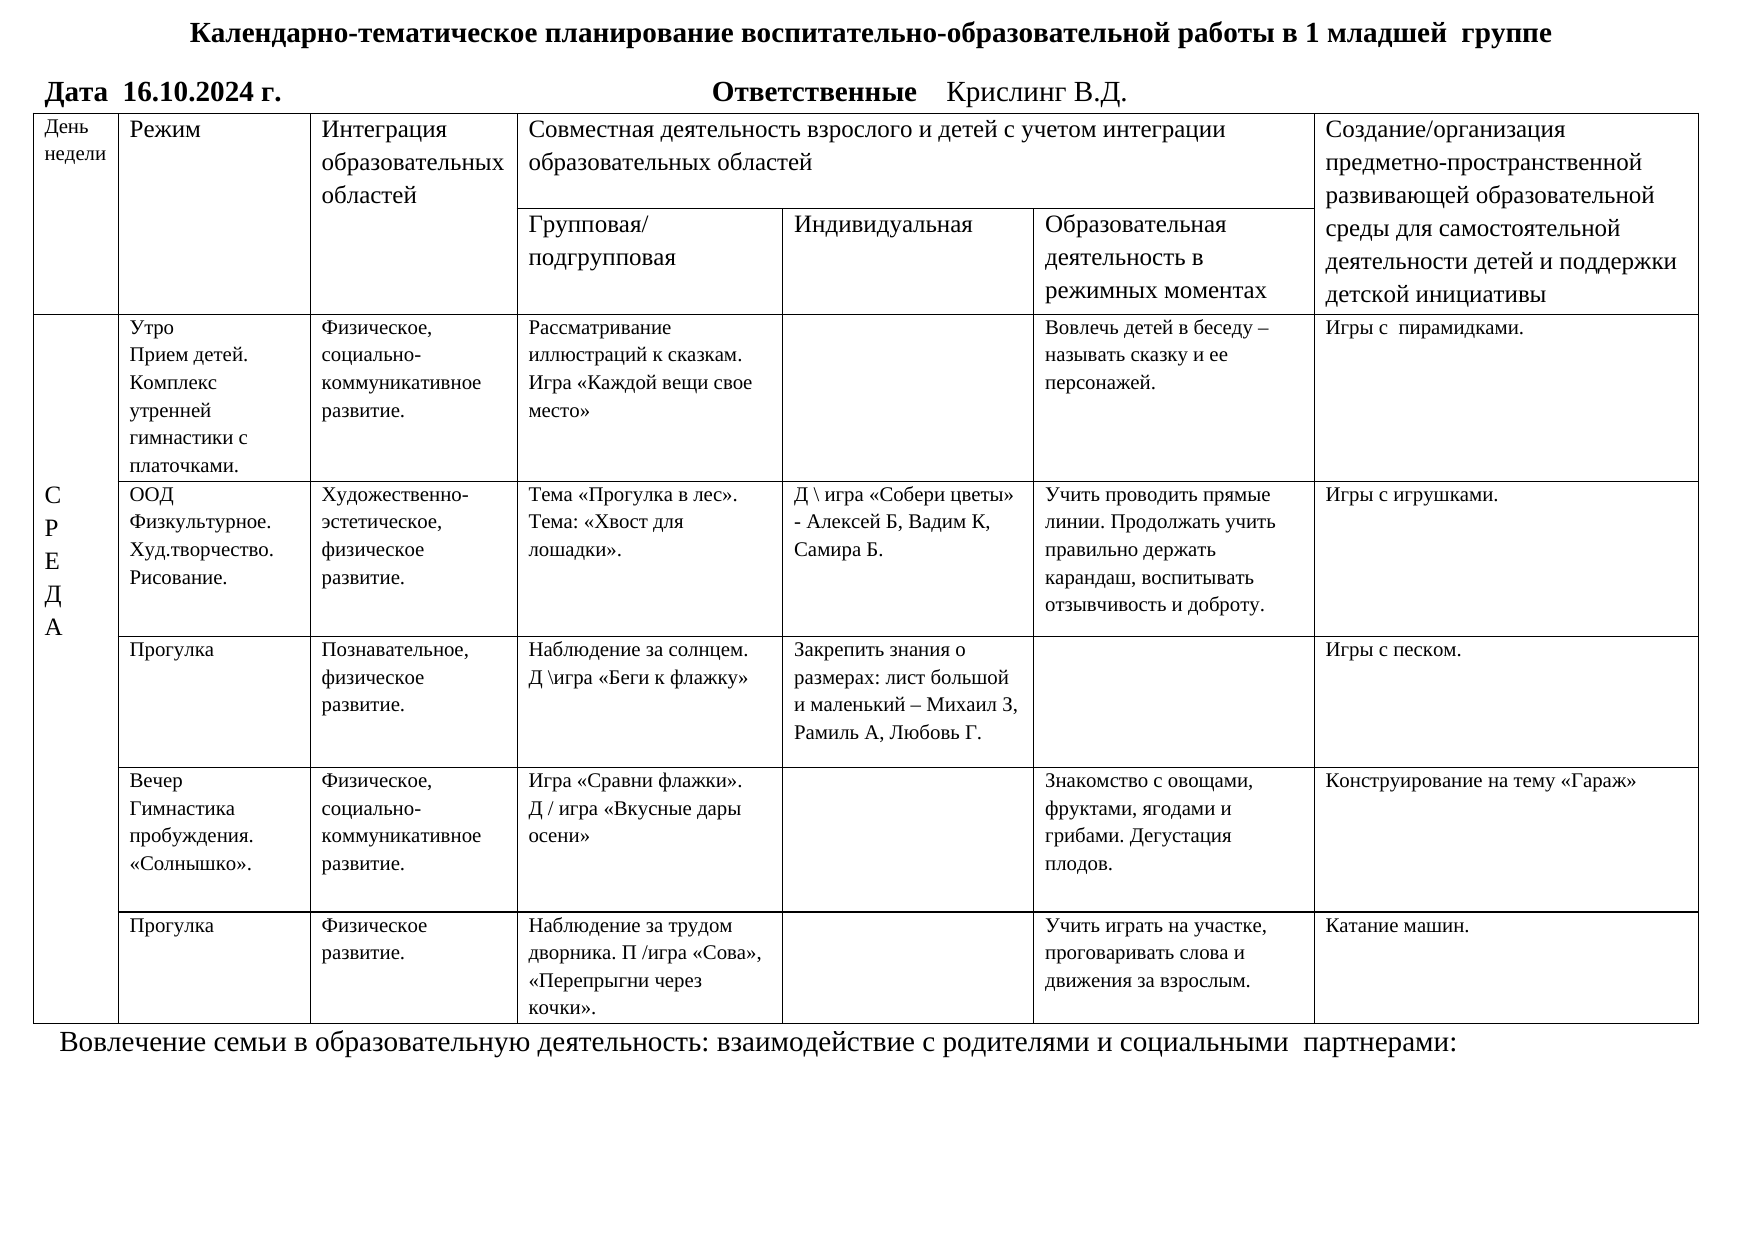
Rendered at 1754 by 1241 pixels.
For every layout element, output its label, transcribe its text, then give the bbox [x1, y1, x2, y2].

table_header День недели [34, 114, 118, 314]
table_header Создание/организация предметно-пространственной развивающей образовательной среды для самостоятельной деятельности детей и поддержки детской инициативы [1315, 114, 1698, 314]
table_cell Вовлечь детей в беседу – называть сказку и ее персонажей. [1034, 315, 1314, 481]
table_cell Наблюдение за трудом дворника. П /игра «Сова», «Перепрыгни через кочки». [518, 913, 782, 1023]
table_header Режим [119, 114, 310, 314]
table_cell [1034, 637, 1314, 767]
table_cell Прогулка [119, 913, 310, 1023]
table_cell Игры с игрушками. [1315, 482, 1698, 636]
table_cell ООД Физкультурное. Худ.творчество. Рисование. [119, 482, 310, 636]
text Дата 16.10.2024 г. Ответственные Крислинг В.Д. [44, 74, 1698, 108]
table_cell Д \ игра «Собери цветы» - Алексей Б, Вадим К, Самира Б. [783, 482, 1033, 636]
table_cell Групповая/подгрупповая [518, 209, 782, 314]
table_cell Вечер Гимнастика пробуждения. «Солнышко». [119, 768, 310, 911]
table_cell С Р Е Д А [34, 315, 118, 1023]
table_header Совместная деятельность взрослого и детей с учетом интеграции образовательных областей [518, 114, 1314, 208]
text Вовлечение семьи в образовательную деятельность: взаимодействие с родителями и социальными партнерами: [59, 1024, 1698, 1058]
table_cell Образовательная деятельность в режимных моментах [1034, 209, 1314, 314]
table_cell Физическое, социально-коммуникативное развитие. [311, 768, 517, 911]
table_cell Игра «Сравни флажки». Д / игра «Вкусные дары осени» [518, 768, 782, 911]
table_cell [783, 913, 1033, 1023]
table_cell Тема «Прогулка в лес». Тема: «Хвост для лошадки». [518, 482, 782, 636]
table_cell Познавательное, физическое развитие. [311, 637, 517, 767]
table_cell Рассматривание иллюстраций к сказкам. Игра «Каждой вещи свое место» [518, 315, 782, 481]
table_cell Художественно-эстетическое, физическое развитие. [311, 482, 517, 636]
table_cell Закрепить знания о размерах: лист большой и маленький – Михаил З, Рамиль А, Любовь Г. [783, 637, 1033, 767]
table_header Интеграция образовательных областей [311, 114, 517, 314]
table_cell Наблюдение за солнцем. Д \игра «Беги к флажку» [518, 637, 782, 767]
table_cell Физическое, социально-коммуникативное развитие. [311, 315, 517, 481]
table_cell Игры с песком. [1315, 637, 1698, 767]
table_cell [783, 768, 1033, 911]
table_cell Утро Прием детей. Комплекс утренней гимнастики с платочками. [119, 315, 310, 481]
table_cell Игры с пирамидками. [1315, 315, 1698, 481]
table_cell Физическое развитие. [311, 913, 517, 1023]
table_cell Конструирование на тему «Гараж» [1315, 768, 1698, 911]
table_cell Учить проводить прямые линии. Продолжать учить правильно держать карандаш, воспитывать отзывчивость и доброту. [1034, 482, 1314, 636]
table_cell Катание машин. [1315, 913, 1698, 1023]
table_cell Прогулка [119, 637, 310, 767]
table_cell Индивидуальная [783, 209, 1033, 314]
table_cell Знакомство с овощами, фруктами, ягодами и грибами. Дегустация плодов. [1034, 768, 1314, 911]
table_cell [783, 315, 1033, 481]
table_cell Учить играть на участке, проговаривать слова и движения за взрослым. [1034, 913, 1314, 1023]
text Календарно-тематическое планирование воспитательно-образовательной работы в 1 младшей группе [44, 15, 1698, 48]
